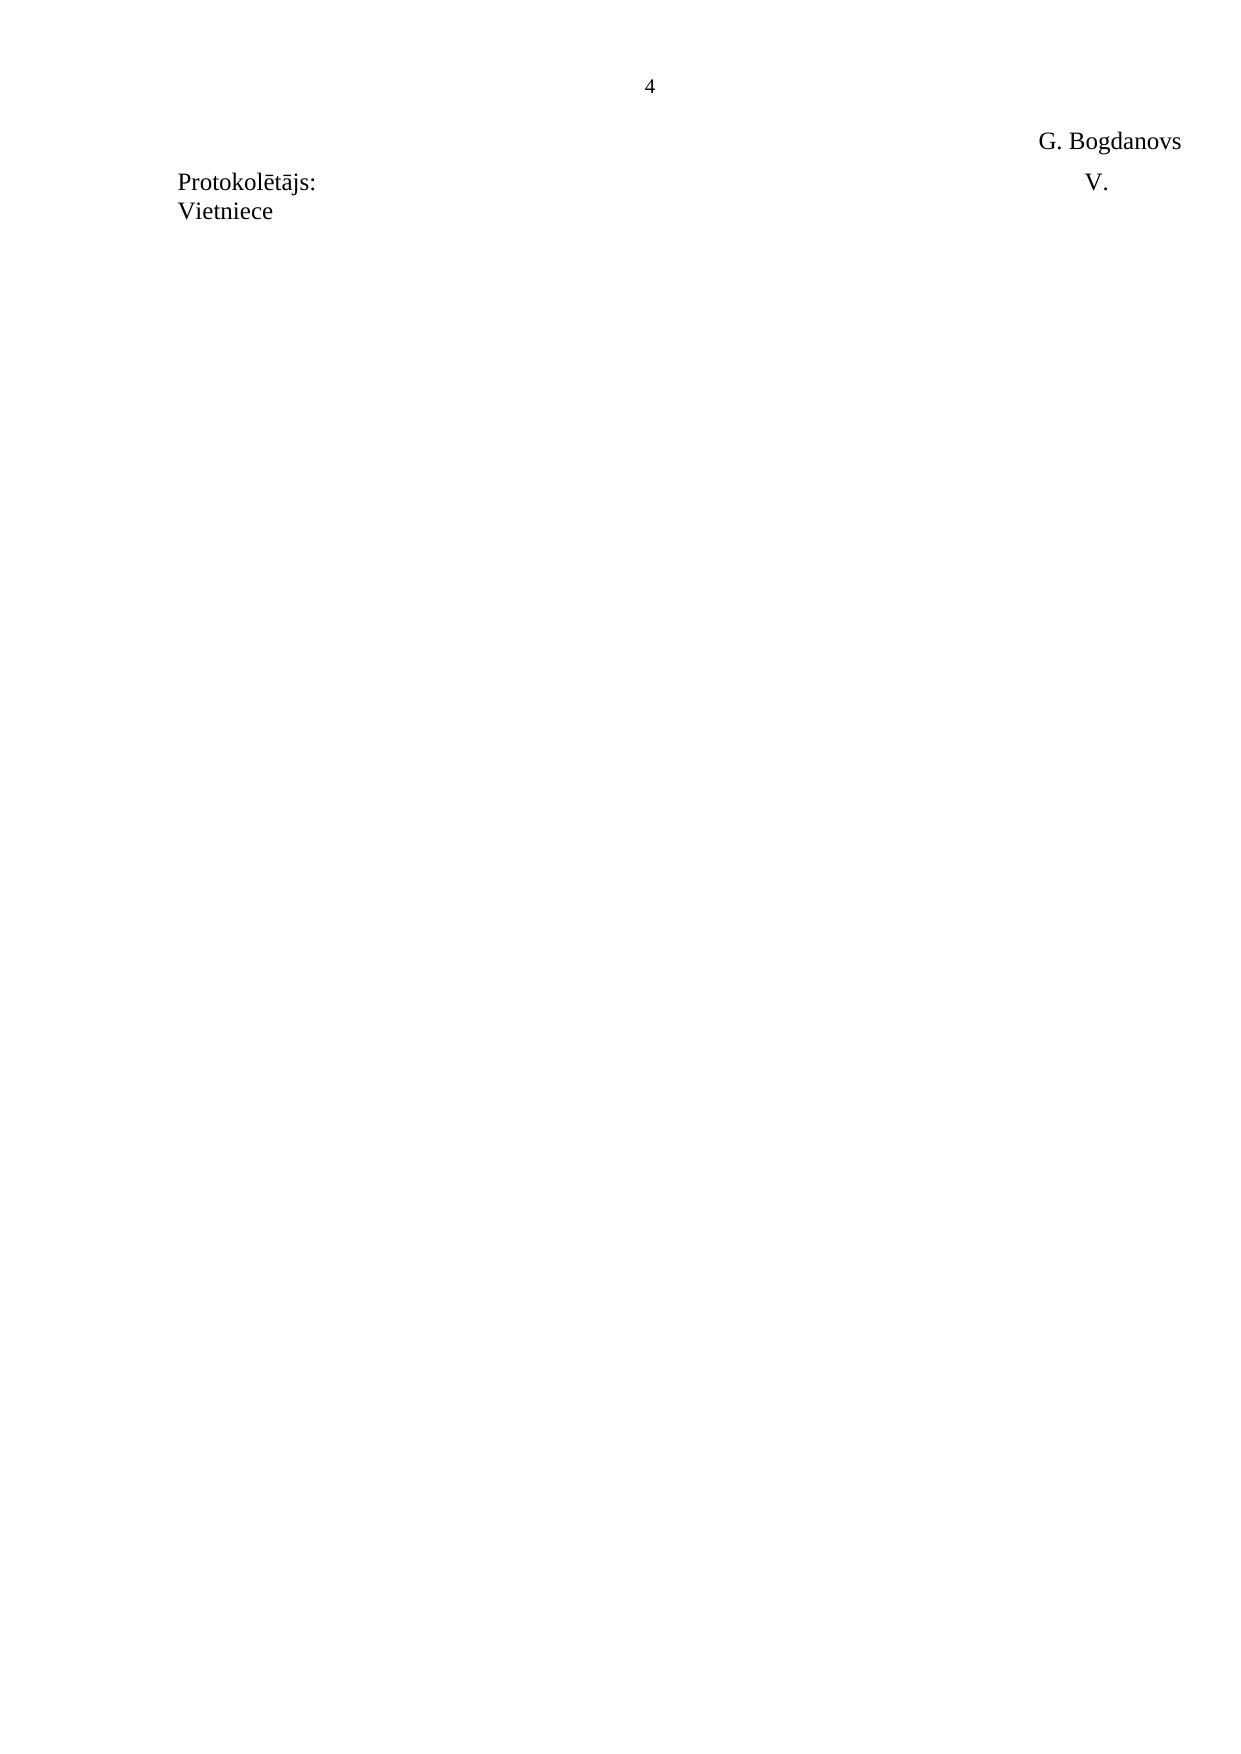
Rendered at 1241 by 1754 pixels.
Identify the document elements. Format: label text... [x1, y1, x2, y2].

text G. Bogdanovs [177, 126, 1122, 155]
text Protokolētājs: V. Vietniece [177, 167, 1122, 225]
